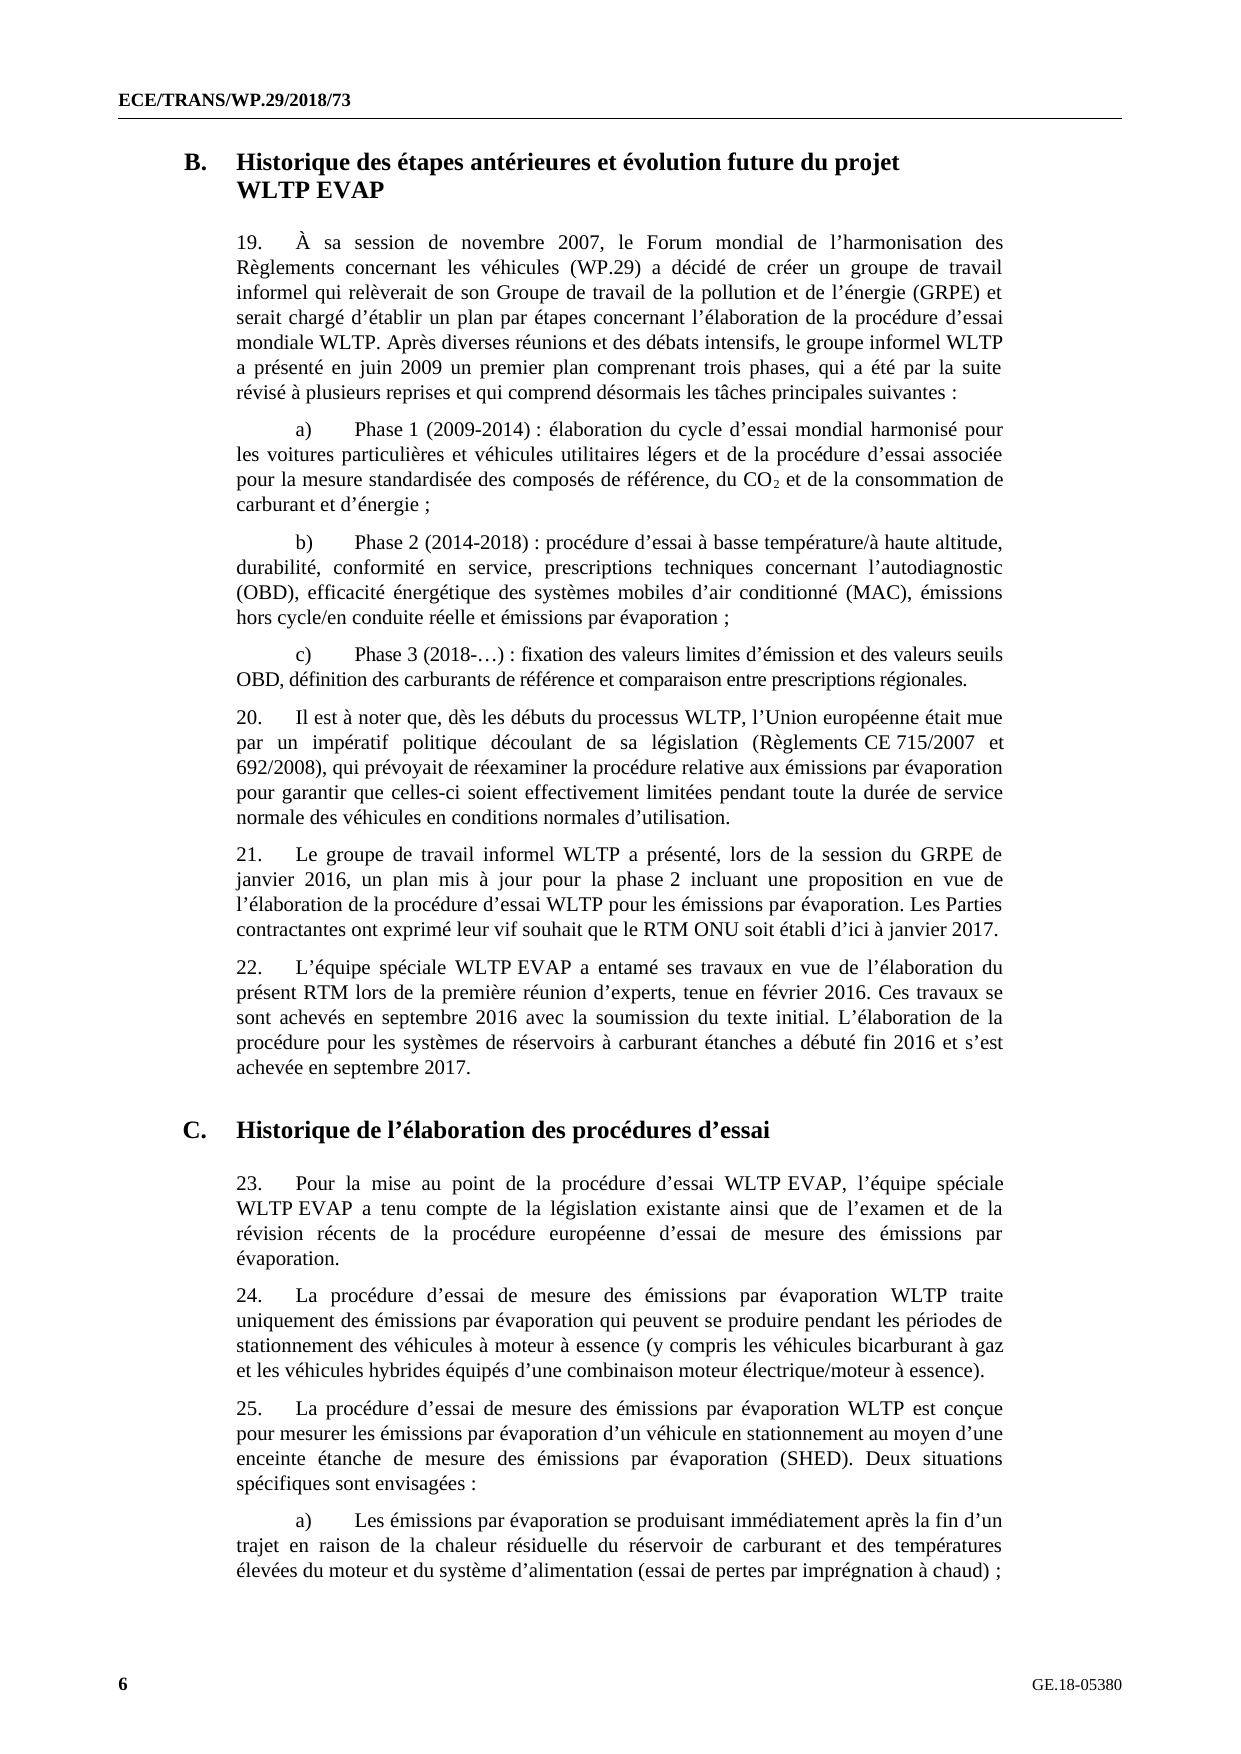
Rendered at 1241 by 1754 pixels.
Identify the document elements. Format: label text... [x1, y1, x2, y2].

text C. Historique de l’élaboration des procédures d’essai [118, 1116, 1004, 1144]
text b) Phase 2 (2014-2018) : procédure d’essai à basse température/à haute altitude, durabilité, conformité en service, prescriptions techniques concernant l’autodiagnostic (OBD), efficacité énergétique des systèmes mobiles d’air conditionné (MAC), émissions hors cycle/en conduite réelle et émissions par évaporation ; [236, 529, 1004, 629]
text 21. Le groupe de travail informel WLTP a présenté, lors de la session du GRPE de janvier 2016, un plan mis à jour pour la phase 2 incluant une proposition en vue de l’élaboration de la procédure d’essai WLTP pour les émissions par évaporation. Les Parties contractantes ont exprimé leur vif souhait que le RTM ONU soit établi d’ici à janvier 2017. [236, 841, 1004, 941]
text a) Phase 1 (2009-2014) : élaboration du cycle d’essai mondial harmonisé pour les voitures particulières et véhicules utilitaires légers et de la procédure d’essai associée pour la mesure standardisée des composés de référence, du CO2 et de la consommation de carburant et d’énergie ; [236, 416, 1004, 516]
text B. Historique des étapes antérieures et évolution future du projet WLTP EVAP [118, 148, 1004, 204]
text 24. La procédure d’essai de mesure des émissions par évaporation WLTP traite uniquement des émissions par évaporation qui peuvent se produire pendant les périodes de stationnement des véhicules à moteur à essence (y compris les véhicules bicarburant à gaz et les véhicules hybrides équipés d’une combinaison moteur électrique/moteur à essence). [236, 1282, 1004, 1382]
text c) Phase 3 (2018-…) : fixation des valeurs limites d’émission et des valeurs seuils OBD, définition des carburants de référence et comparaison entre prescriptions régionales. [236, 641, 1004, 691]
text 23. Pour la mise au point de la procédure d’essai WLTP EVAP, l’équipe spéciale WLTP EVAP a tenu compte de la législation existante ainsi que de l’examen et de la révision récents de la procédure européenne d’essai de mesure des émissions par évaporation. [236, 1169, 1004, 1269]
text 20. Il est à noter que, dès les débuts du processus WLTP, l’Union européenne était mue par un impératif politique découlant de sa législation (Règlements CE 715/2007 et 692/2008), qui prévoyait de réexaminer la procédure relative aux émissions par évaporation pour garantir que celles-ci soient effectivement limitées pendant toute la durée de service normale des véhicules en conditions normales d’utilisation. [236, 704, 1004, 829]
text 25. La procédure d’essai de mesure des émissions par évaporation WLTP est conçue pour mesurer les émissions par évaporation d’un véhicule en stationnement au moyen d’une enceinte étanche de mesure des émissions par évaporation (SHED). Deux situations spécifiques sont envisagées : [236, 1394, 1004, 1494]
text a) Les émissions par évaporation se produisant immédiatement après la fin d’un trajet en raison de la chaleur résiduelle du réservoir de carburant et des températures élevées du moteur et du système d’alimentation (essai de pertes par imprégnation à chaud) ; [236, 1507, 1004, 1582]
text 19. À sa session de novembre 2007, le Forum mondial de l’harmonisation des Règlements concernant les véhicules (WP.29) a décidé de créer un groupe de travail informel qui relèverait de son Groupe de travail de la pollution et de l’énergie (GRPE) et serait chargé d’établir un plan par étapes concernant l’élaboration de la procédure d’essai mondiale WLTP. Après diverses réunions et des débats intensifs, le groupe informel WLTP a présenté en juin 2009 un premier plan comprenant trois phases, qui a été par la suite révisé à plusieurs reprises et qui comprend désormais les tâches principales suivantes : [236, 229, 1004, 404]
text 22. L’équipe spéciale WLTP EVAP a entamé ses travaux en vue de l’élaboration du présent RTM lors de la première réunion d’experts, tenue en février 2016. Ces travaux se sont achevés en septembre 2016 avec la soumission du texte initial. L’élaboration de la procédure pour les systèmes de réservoirs à carburant étanches a débuté fin 2016 et s’est achevée en septembre 2017. [236, 954, 1004, 1079]
